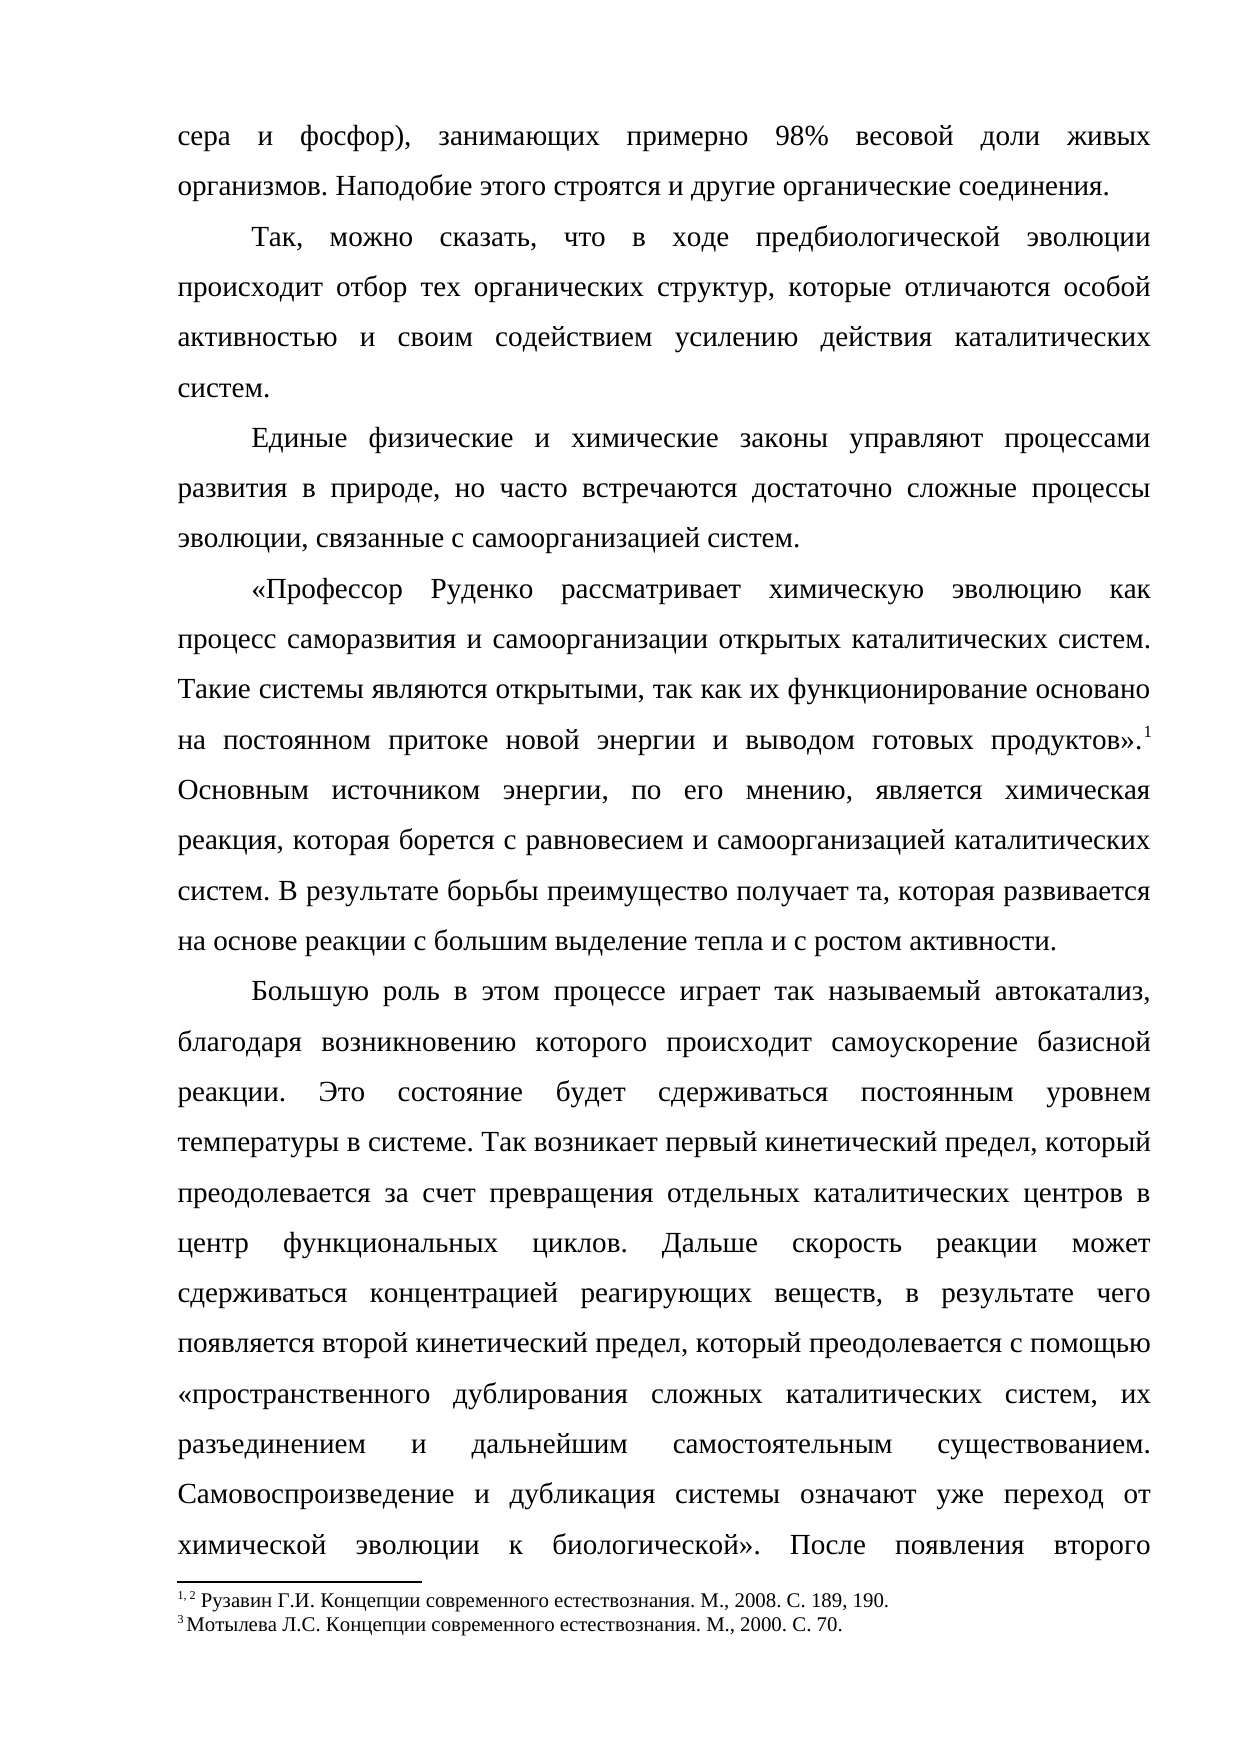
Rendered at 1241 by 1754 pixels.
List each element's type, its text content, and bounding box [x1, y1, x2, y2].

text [177, 118, 1152, 202]
text Единые физические и химические законы управляют процессами развития в природе, но часто встречаются достаточно сложные процессы эволюции, связанные с самоорганизацией систем. [177, 420, 1152, 554]
text «Профессор Руденко рассматривает химическую эволюцию как процесс саморазвития и самоорганизации открытых каталитических систем. Такие системы являются открытыми, так как их функционирование основано на постоянном притоке новой энергии и выводом готовых продуктов». Основным источником энергии, по его мнению, является химическая реакция, которая борется с равновесием и самоорганизацией каталитических систем. В результате борьбы преимущество получает та, которая развивается на основе реакции с большим выделение тепла и с ростом активности. [177, 571, 1152, 957]
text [177, 973, 1152, 1560]
text Так, можно сказать, что в ходе предбиологической эволюции происходит отбор тех органических структур, которые отличаются особой активностью и своим содействием усилению действия каталитических систем. [177, 219, 1152, 403]
